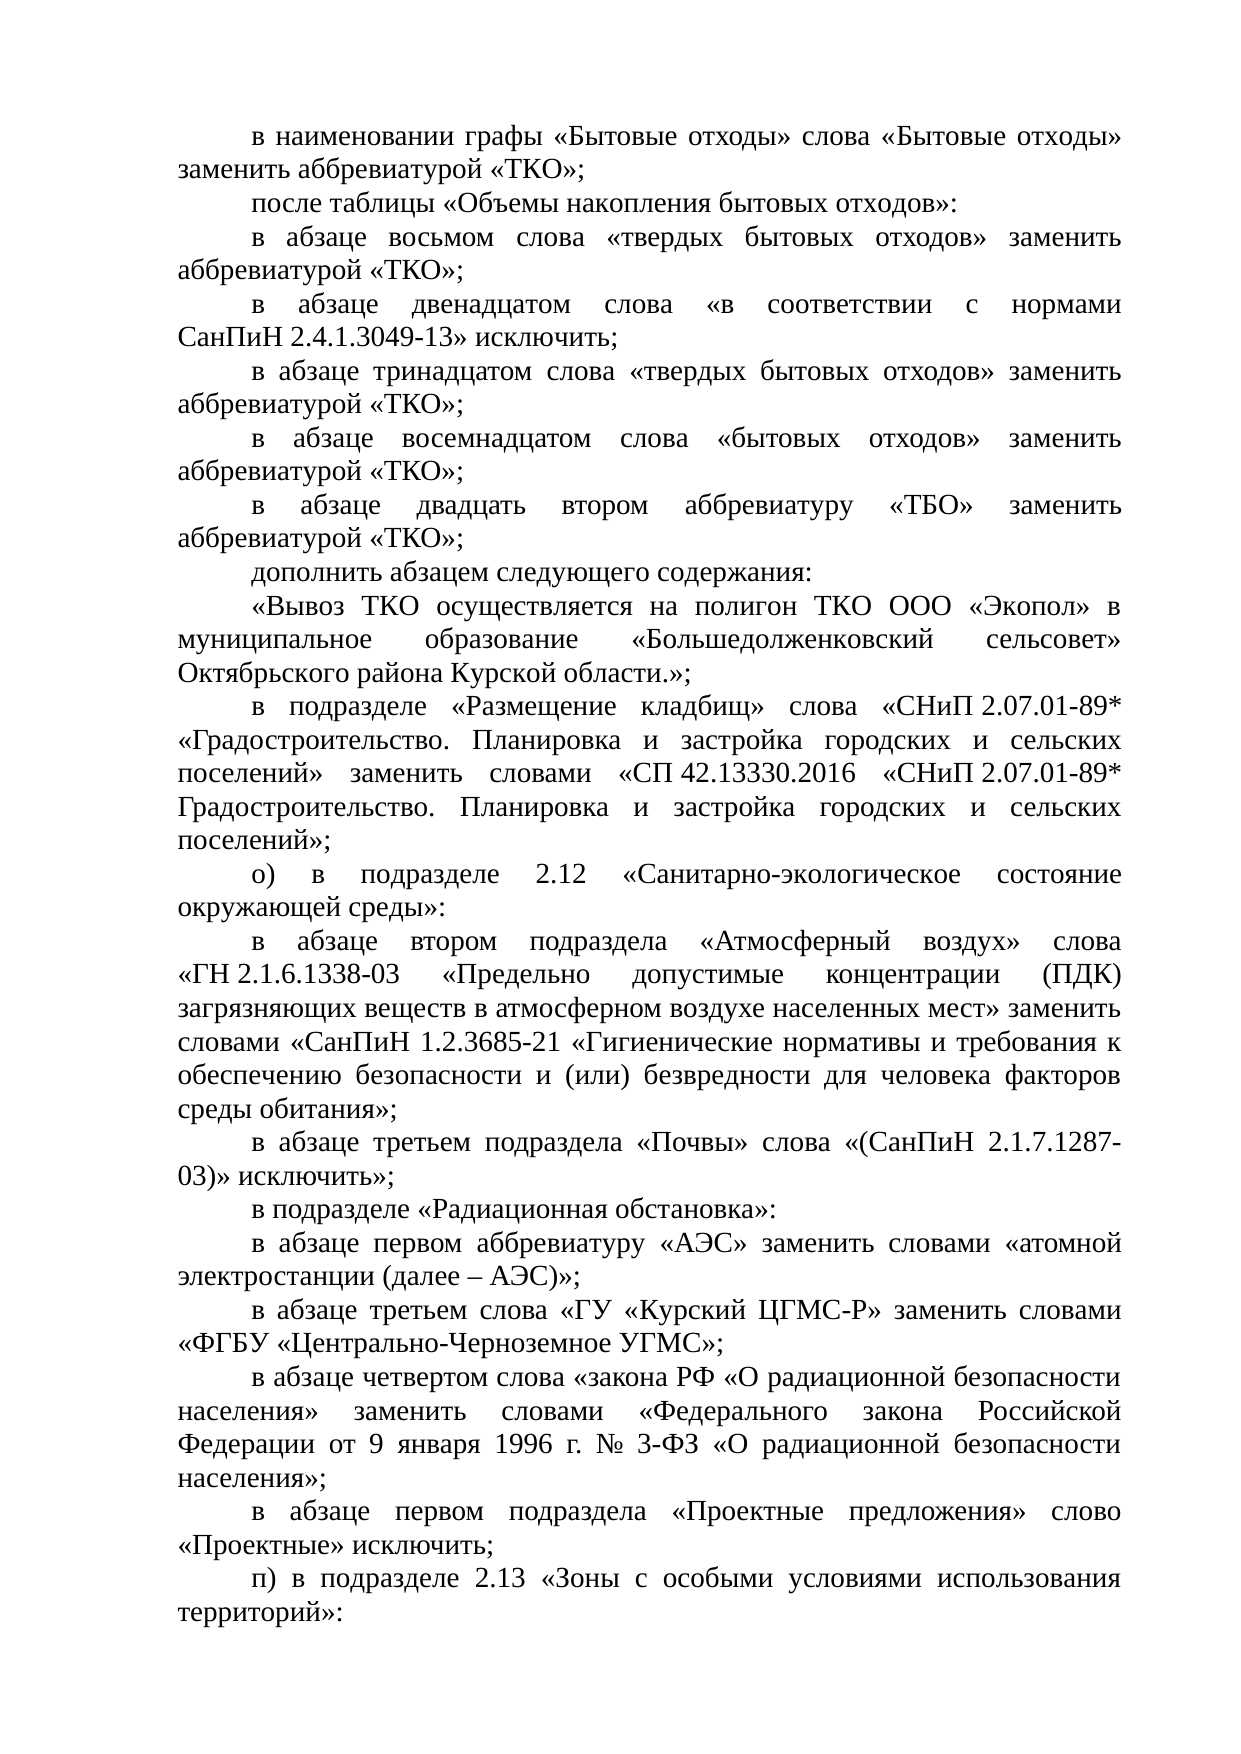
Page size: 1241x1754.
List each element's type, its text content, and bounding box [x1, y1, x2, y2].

text в абзаце восьмом слова «твердых бытовых отходов» заменить аббревиатурой «ТКО»; [177, 219, 1122, 286]
text в абзаце восемнадцатом слова «бытовых отходов» заменить аббревиатурой «ТКО»; [177, 420, 1122, 487]
text в абзаце первом аббревиатуру «АЭС» заменить словами «атомной электростанции (далее – АЭС)»; [177, 1225, 1122, 1292]
text в абзаце третьем слова «ГУ «Курский ЦГМС-Р» заменить словами «ФГБУ «Центрально-Черноземное УГМС»; [177, 1292, 1122, 1359]
text в подразделе «Размещение кладбищ» слова «СНиП 2.07.01-89* «Градостроительство. Планировка и застройка городских и сельских поселений» заменить словами «СП 42.13330.2016 «СНиП 2.07.01-89* Градостроительство. Планировка и застройка городских и сельских поселений»; [177, 688, 1122, 856]
text в абзаце втором подраздела «Атмосферный воздух» слова «ГН 2.1.6.1338-03 «Предельно допустимые концентрации (ПДК) загрязняющих веществ в атмосферном воздухе населенных мест» заменить словами «СанПиН 1.2.3685-21 «Гигиенические нормативы и требования к обеспечению безопасности и (или) безвредности для человека факторов среды обитания»; [177, 923, 1122, 1124]
text дополнить абзацем следующего содержания: [177, 554, 1122, 588]
text в абзаце тринадцатом слова «твердых бытовых отходов» заменить аббревиатурой «ТКО»; [177, 353, 1122, 420]
text «Вывоз ТКО осуществляется на полигон ТКО ООО «Экопол» в муниципальное образование «Большедолженковский сельсовет» Октябрьского района Курской области.»; [177, 588, 1122, 688]
text в абзаце третьем подраздела «Почвы» слова «(СанПиН 2.1.7.1287-03)» исключить»; [177, 1124, 1122, 1191]
text в абзаце первом подраздела «Проектные предложения» слово «Проектные» исключить; [177, 1493, 1122, 1560]
text в абзаце двадцать втором аббревиатуру «ТБО» заменить аббревиатурой «ТКО»; [177, 487, 1122, 554]
text в наименовании графы «Бытовые отходы» слова «Бытовые отходы» заменить аббревиатурой «ТКО»; [177, 118, 1122, 185]
text в абзаце двенадцатом слова «в соответствии с нормами СанПиН 2.4.1.3049-13» исключить; [177, 286, 1122, 353]
text после таблицы «Объемы накопления бытовых отходов»: [177, 185, 1122, 219]
text п) в подразделе 2.13 «Зоны с особыми условиями использования территорий»: [177, 1560, 1122, 1627]
text в абзаце четвертом слова «закона РФ «О радиационной безопасности населения» заменить словами «Федерального закона Российской Федерации от 9 января 1996 г. № 3-ФЗ «О радиационной безопасности населения»; [177, 1359, 1122, 1493]
text в подразделе «Радиационная обстановка»: [177, 1191, 1122, 1225]
text о) в подразделе 2.12 «Санитарно-экологическое состояние окружающей среды»: [177, 856, 1122, 923]
